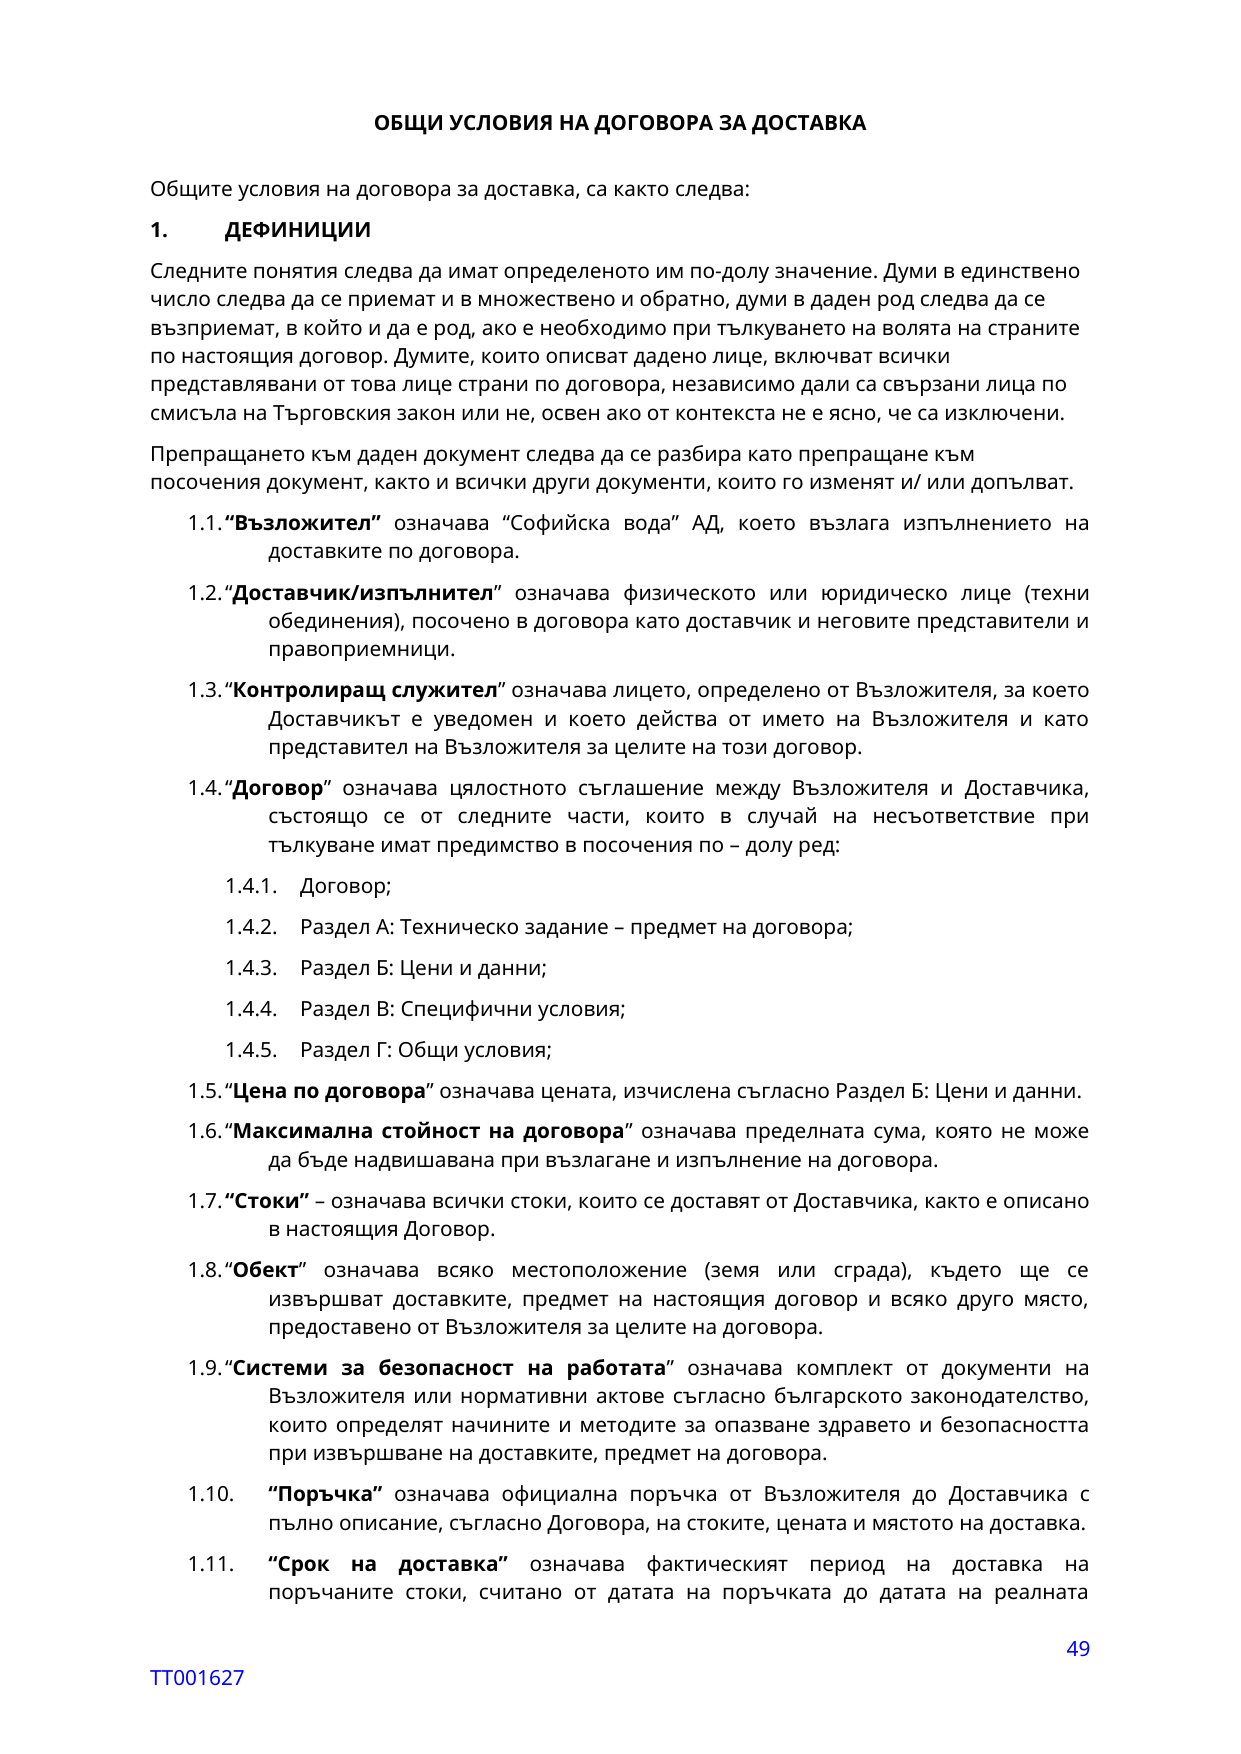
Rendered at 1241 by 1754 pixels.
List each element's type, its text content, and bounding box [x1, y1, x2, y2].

list Раздел Г: Общи условия; [225, 1035, 1090, 1063]
list ДЕФИНИЦИИ [150, 215, 1090, 243]
list “Обект” означава всяко местоположение (земя или сграда), където ще се извършват доставките, предмет на настоящия договор и всяко друго място, предоставено от Възложителя за целите на договора. [187, 1255, 1090, 1341]
text ОБЩИ УСЛОВИЯ НА ДОГОВОРА ЗА ДОСТАВКА [150, 108, 1090, 136]
text Следните понятия следва да имат определеното им по-долу значение. Думи в единствено число следва да се приемат и в множествено и обратно, думи в даден род следва да се възприемат, в който и да е род, ако е необходимо при тълкуването на волята на страните по настоящия договор. Думите, които описват дадено лице, включват всички представлявани от това лице страни по договора, независимо дали са свързани лица по смисъла на Търговския закон или не, освен ако от контекста не е ясно, че са изключени. [150, 256, 1090, 426]
list Договор; [225, 871, 1090, 899]
list “Цена по договора” означава цената, изчислена съгласно Раздел Б: Цени и данни. [187, 1076, 1090, 1104]
list Раздел А: Техническо задание – предмет на договора; [225, 912, 1090, 940]
list “Максимална стойност на договора” означава пределната сума, която не може да бъде надвишавана при възлагане и изпълнение на договора. [187, 1117, 1090, 1173]
list Раздел В: Специфични условия; [225, 994, 1090, 1022]
list “Стоки” – означава всички стоки, които се доставят от Доставчика, както е описано в настоящия Договор. [187, 1186, 1090, 1243]
list “Възложител” означава “Софийска вода” АД, което възлага изпълнението на доставките по договора. [187, 508, 1090, 565]
text Препращането към даден документ следва да се разбира като препращане към посочения документ, както и всички други документи, които го изменят и/ или допълват. [150, 439, 1090, 496]
list Раздел Б: Цени и данни; [225, 953, 1090, 981]
list “Доставчик/изпълнител” означава физическото или юридическо лице (техни обединения), посочено в договора като доставчик и неговите представители и правоприемници. [187, 578, 1090, 663]
list “Контролиращ служител” означава лицето, определено от Възложителя, за което Доставчикът е уведомен и което действа от името на Възложителя и като представител на Възложителя за целите на този договор. [187, 675, 1090, 761]
list “Поръчка” означава официална поръчка от Възложителя до Доставчика с пълно описание, съгласно Договора, на стоките, цената и мястото на доставка. [187, 1479, 1090, 1536]
list “Системи за безопасност на работата” означава комплект от документи на Възложителя или нормативни актове съгласно българското законодателство, които определят начините и методите за опазване здравето и безопасността при извършване на доставките, предмет на договора. [187, 1353, 1090, 1467]
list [187, 1549, 1090, 1606]
text Общите условия на договора за доставка, са както следва: [150, 174, 1090, 202]
list “Договор” означава цялостното съглашение между Възложителя и Доставчика, състоящо се от следните части, които в случай на несъответствие при тълкуване имат предимство в посочения по – долу ред: [187, 773, 1090, 858]
